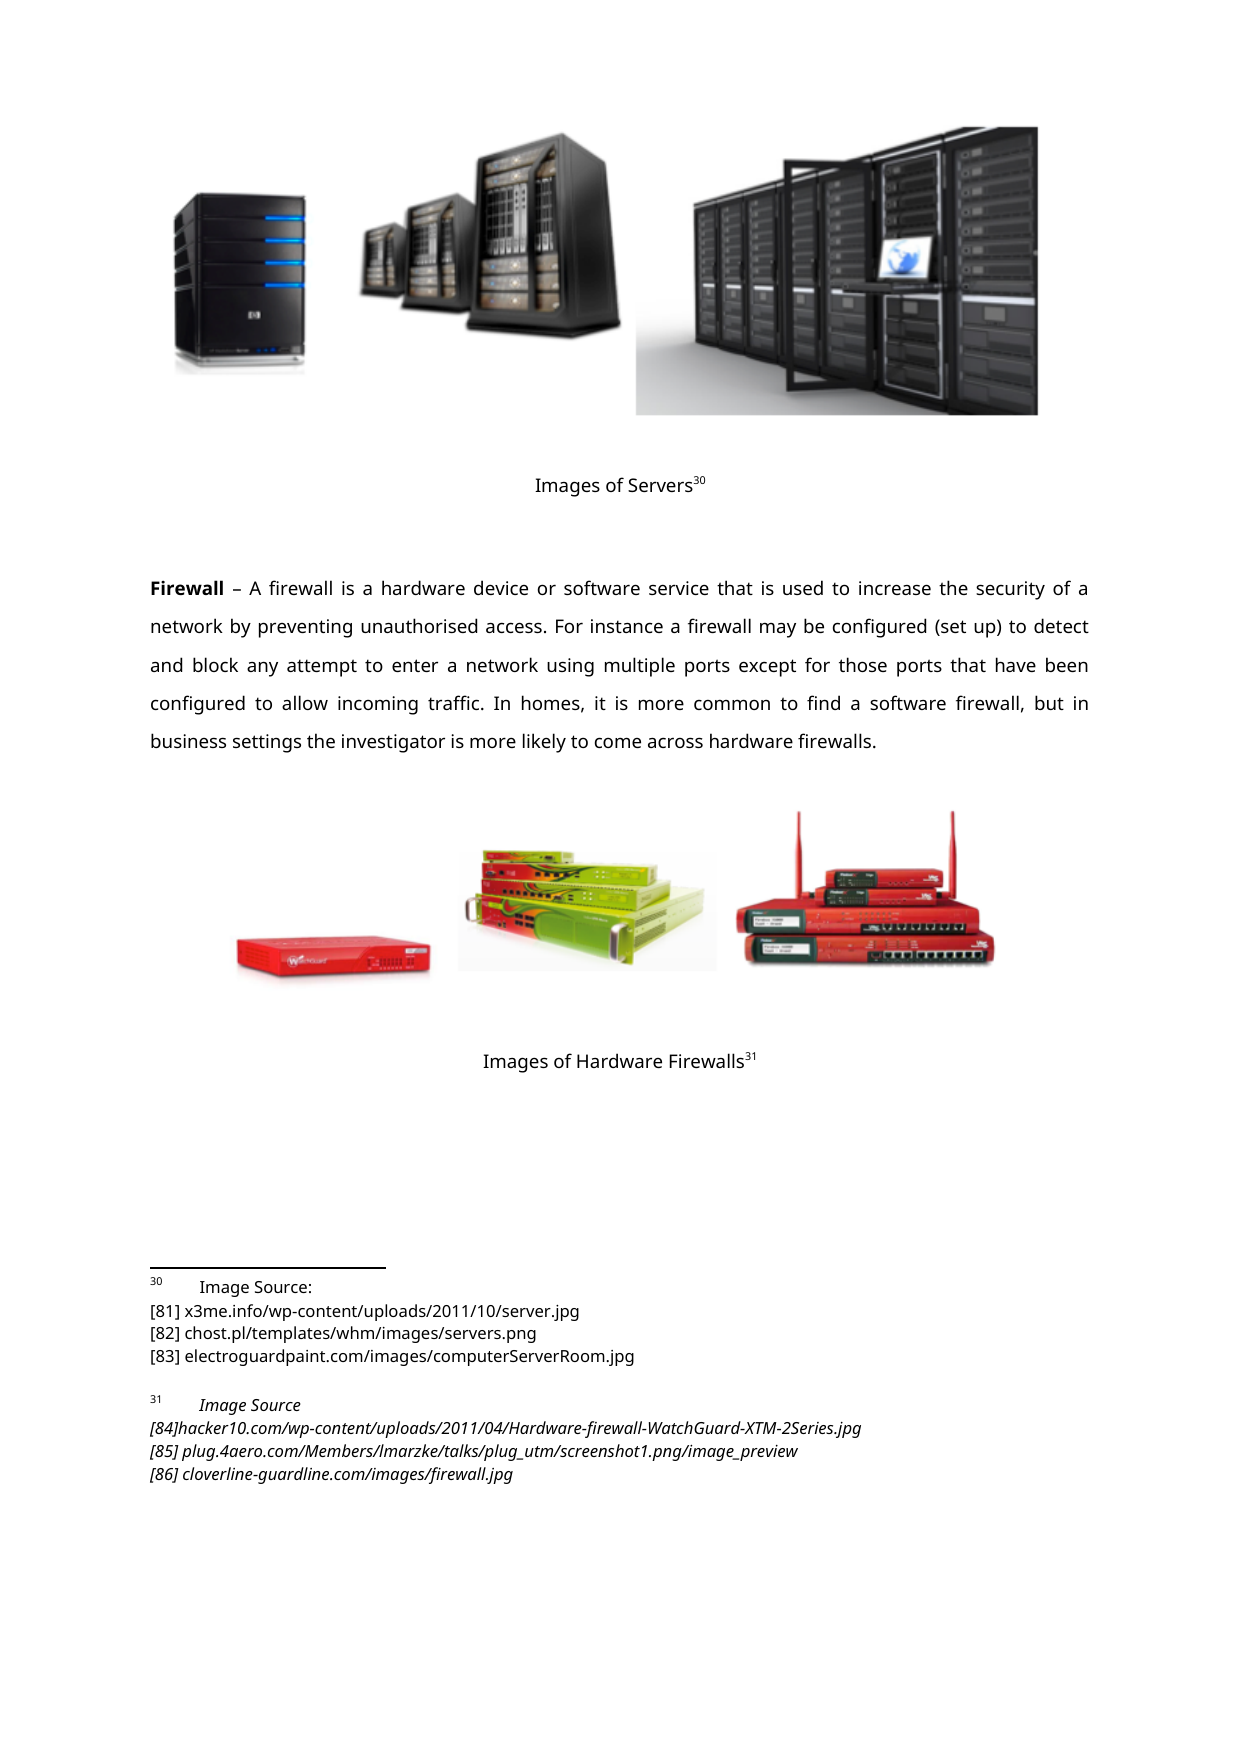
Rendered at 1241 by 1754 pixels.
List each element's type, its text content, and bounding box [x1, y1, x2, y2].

text Images of Servers [150, 472, 1090, 498]
picture [214, 787, 1026, 1036]
picture [150, 96, 1060, 439]
text Firewall – A firewall is a hardware device or software service that is used to increase the security of a network by preventing unauthorised access. For instance a firewall may be configured (set up) to detect and block any attempt to enter a network using multiple ports except for those ports that have been configured to allow incoming traffic. In homes, it is more common to find a software firewall, but in business settings the investigator is more likely to come across hardware firewalls. [150, 575, 1090, 754]
text Images of Hardware Firewalls [150, 1048, 1090, 1074]
